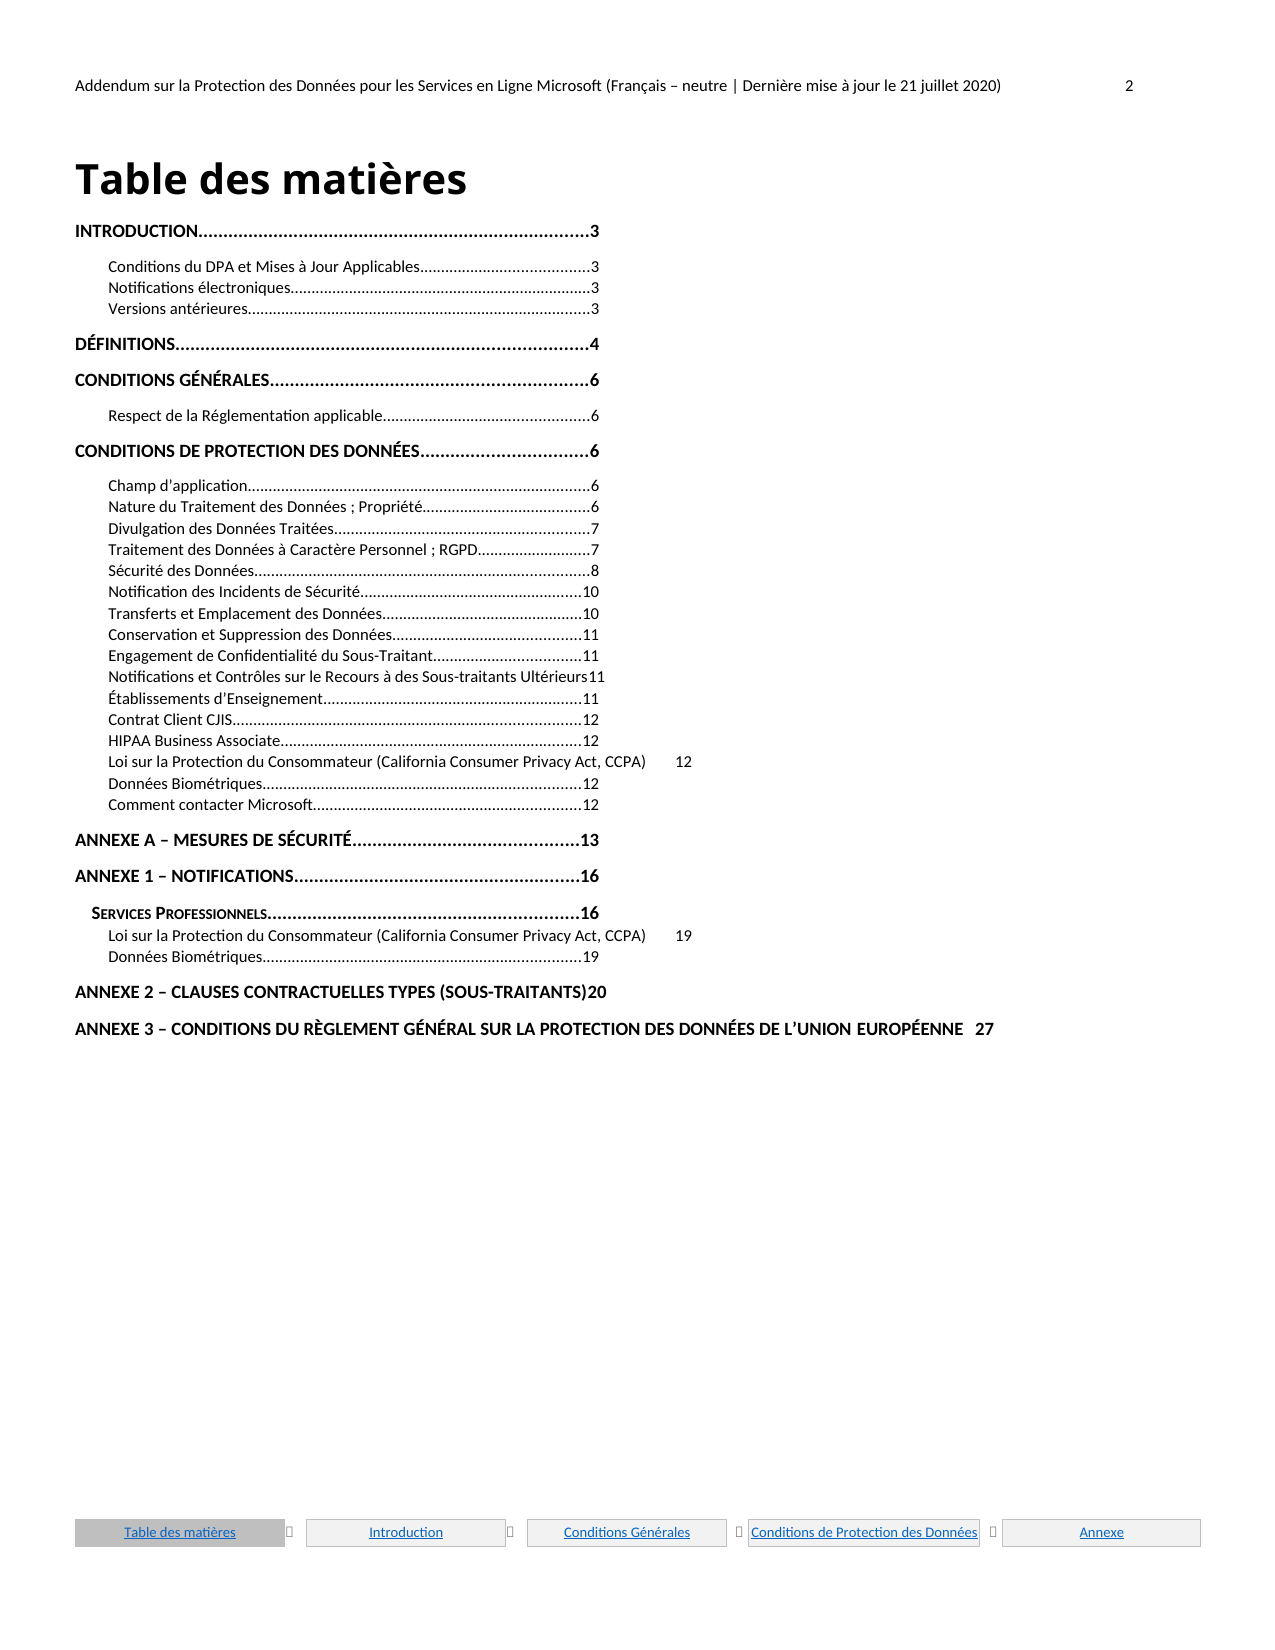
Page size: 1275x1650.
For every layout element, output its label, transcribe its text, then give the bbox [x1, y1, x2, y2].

text Conservation et Suppression des Données 11 [108, 624, 1200, 644]
text Données Biométriques 19 [108, 946, 1200, 967]
text Notification des Incidents de Sécurité 10 [108, 582, 1200, 602]
text Conditions du DPA et Mises à Jour Applicables 3 [108, 256, 1200, 276]
text Traitement des Données à Caractère Personnel ; RGPD 7 [108, 539, 1200, 559]
text Sécurité des Données 8 [108, 561, 1200, 581]
text Introduction 3 [75, 219, 1200, 242]
list Table des matières [75, 150, 1200, 207]
text Annexe 2 – Clauses Contractuelles Types (Sous-traitants) 20 [75, 980, 1200, 1003]
text Versions antérieures 3 [108, 298, 1200, 319]
text Nature du Traitement des Données ; Propriété 6 [108, 497, 1200, 517]
text Annexe 3 – Conditions du Règlement général sur la protection des données de l’Union européenne 27 [75, 1017, 1200, 1040]
text Établissements d’Enseignement 11 [108, 688, 1200, 708]
text Définitions 4 [75, 332, 1200, 355]
text Annexe A – Mesures de Sécurité 13 [75, 828, 1200, 851]
text Champ d’application 6 [108, 476, 1200, 496]
text Transferts et Emplacement des Données 10 [108, 603, 1200, 623]
text Services Professionnels 16 [91, 901, 1200, 924]
text Respect de la Réglementation applicable 6 [108, 405, 1200, 426]
text Divulgation des Données Traitées 7 [108, 518, 1200, 538]
text Notifications électroniques 3 [108, 277, 1200, 297]
text Contrat Client CJIS 12 [108, 709, 1200, 729]
text Loi sur la Protection du Consommateur (California Consumer Privacy Act, CCPA) 19 [108, 925, 1200, 946]
text Conditions Générales 6 [75, 369, 1200, 392]
text Comment contacter Microsoft 12 [108, 794, 1200, 814]
text HIPAA Business Associate 12 [108, 731, 1200, 751]
text Engagement de Confidentialité du Sous-Traitant 11 [108, 646, 1200, 666]
text Notifications et Contrôles sur le Recours à des Sous-traitants Ultérieurs 11 [108, 667, 1200, 687]
text Conditions de Protection des Données 6 [75, 439, 1200, 462]
text Loi sur la Protection du Consommateur (California Consumer Privacy Act, CCPA) 12 [108, 752, 1200, 772]
text Données Biométriques 12 [108, 773, 1200, 793]
text Annexe 1 – Notifications 16 [75, 864, 1200, 887]
